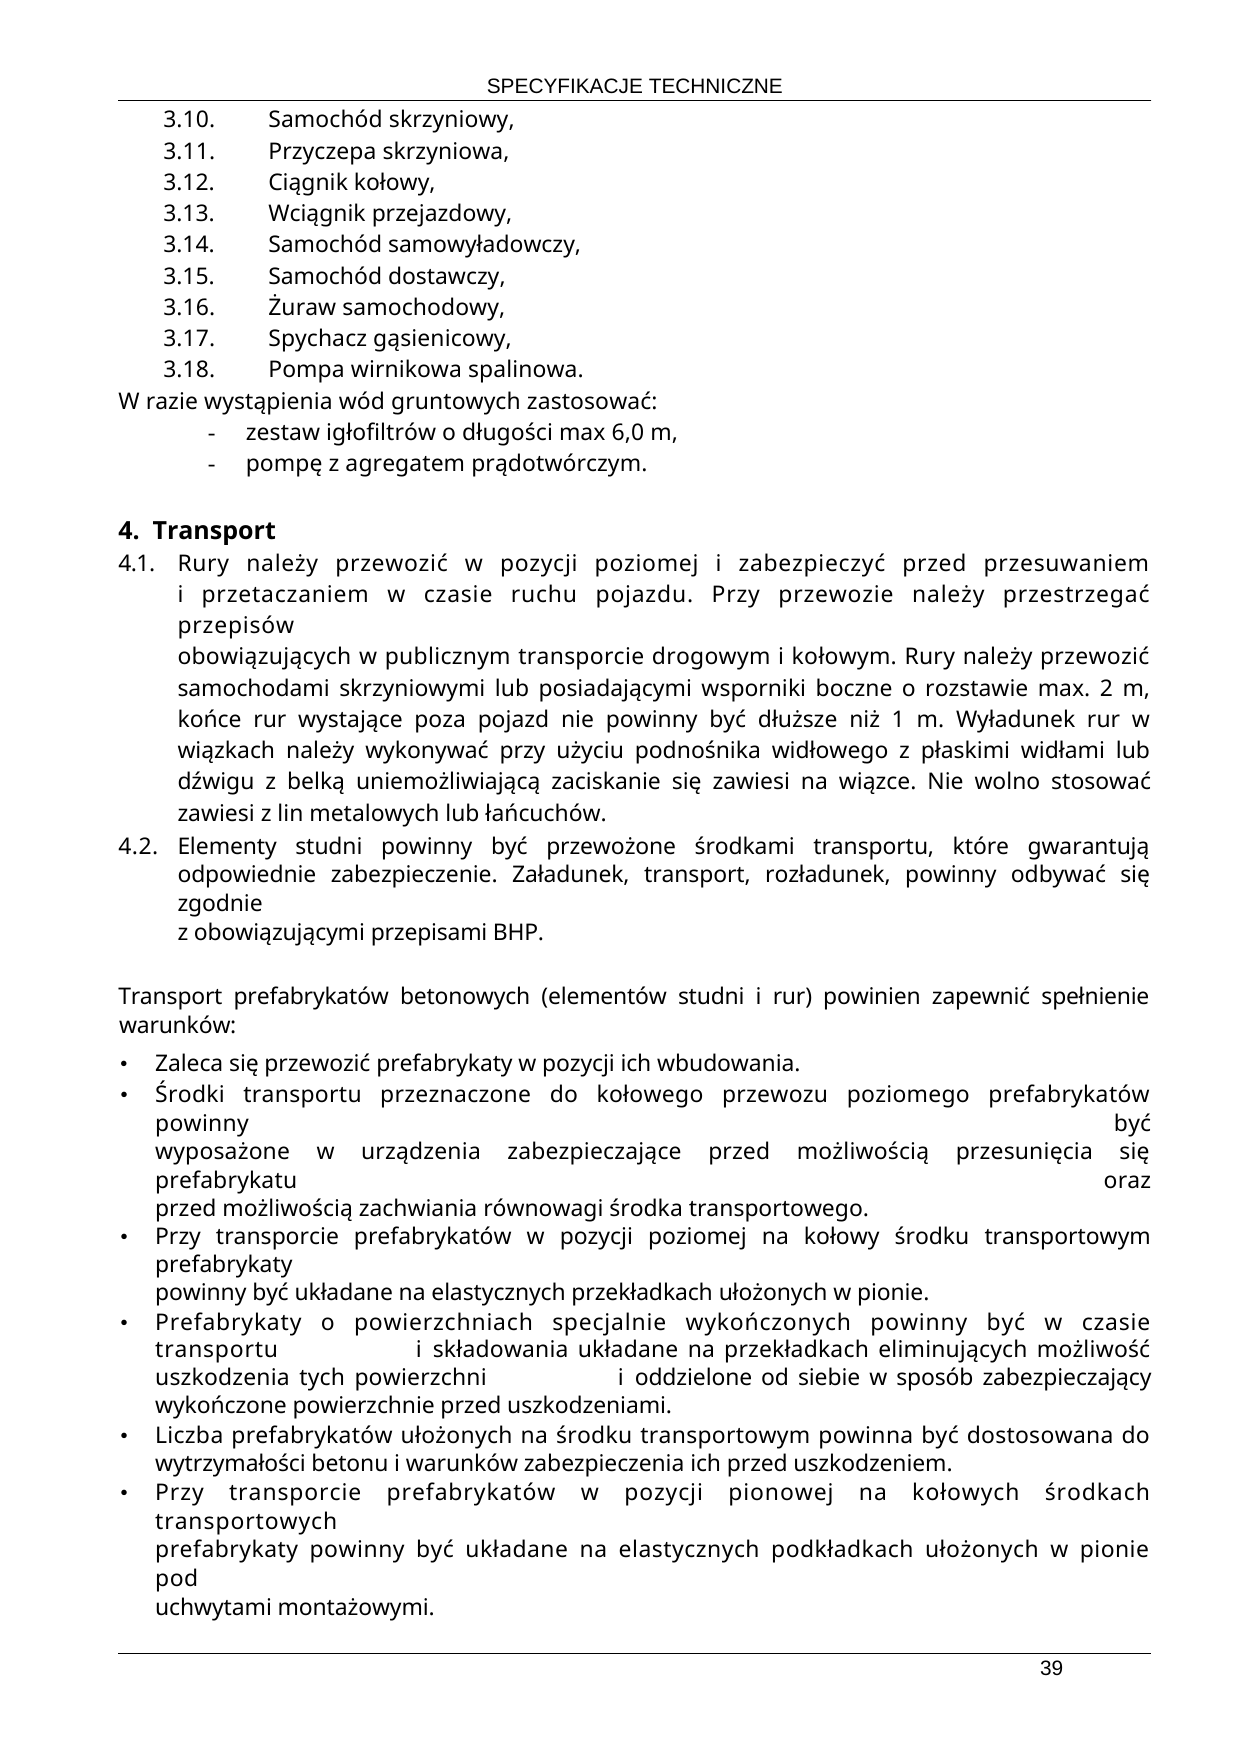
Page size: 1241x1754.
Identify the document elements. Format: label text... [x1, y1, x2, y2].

list Ciągnik kołowy, [163, 166, 1151, 197]
list Wciągnik przejazdowy, [163, 197, 1151, 228]
list Spychacz gąsienicowy, [163, 322, 1151, 353]
text W razie wystąpienia wód gruntowych zastosować: [118, 385, 1151, 416]
list Liczba prefabrykatów ułożonych na środku transportowym powinna być dostosowana do wytrzymałości betonu i warunków zabezpieczenia ich przed uszkodzeniem. [120, 1420, 1151, 1477]
text Transport prefabrykatów betonowych (elementów studni i rur) powinien zapewnić spełnienie warunków: [118, 982, 1150, 1039]
list Żuraw samochodowy, [163, 291, 1151, 322]
list Samochód dostawczy, [163, 260, 1151, 291]
list Pompa wirnikowa spalinowa. [163, 353, 1151, 385]
list zestaw igłofiltrów o długości max 6,0 m, [208, 416, 1151, 447]
text 4.2. Elementy studni powinny być przewożone środkami transportu, które gwarantują odpowiednie zabezpieczenie. Załadunek, transport, rozładunek, powinny odbywać się zgodnie z obowiązującymi przepisami BHP. [118, 832, 1150, 946]
list Środki transportu przeznaczone do kołowego przewozu poziomego prefabrykatów powinny być wyposażone w urządzenia zabezpieczające przed możliwością przesunięcia się prefabrykatu oraz przed możliwością zachwiania równowagi środka transportowego. [120, 1080, 1151, 1222]
list Przy transporcie prefabrykatów w pozycji pionowej na kołowych środkach transportowych prefabrykaty powinny być układane na elastycznych podkładkach ułożonych w pionie pod uchwytami montażowymi. [120, 1478, 1151, 1621]
list Przy transporcie prefabrykatów w pozycji poziomej na kołowy środku transportowym prefabrykaty powinny być układane na elastycznych przekładkach ułożonych w pionie. [120, 1222, 1151, 1306]
list pompę z agregatem prądotwórczym. [208, 447, 1151, 478]
text 4.1. Rury należy przewozić w pozycji poziomej i zabezpieczyć przed przesuwaniem i przetaczaniem w czasie ruchu pojazdu. Przy przewozie należy przestrzegać przepisów obowiązujących w publicznym transporcie drogowym i kołowym. Rury należy przewozić samochodami skrzyniowymi lub posiadającymi wsporniki boczne o rozstawie max. 2 m, końce rur wystające poza pojazd nie powinny być dłuższe niż 1 m. Wyładunek rur w wiązkach należy wykonywać przy użyciu podnośnika widłowego z płaskimi widłami lub dźwigu z belką uniemożliwiającą zaciskanie się zawiesi na wiązce. Nie wolno stosować zawiesi z lin metalowych lub łańcuchów. [118, 547, 1151, 828]
text 4. Transport [118, 512, 1151, 547]
list Samochód skrzyniowy, [163, 103, 1151, 135]
list Przyczepa skrzyniowa, [163, 135, 1151, 166]
list Prefabrykaty o powierzchniach specjalnie wykończonych powinny być w czasie transportu i składowania układane na przekładkach eliminujących możliwość uszkodzenia tych powierzchni i oddzielone od siebie w sposób zabezpieczający wykończone powierzchnie przed uszkodzeniami. [120, 1308, 1151, 1419]
list Samochód samowyładowczy, [163, 228, 1151, 260]
list Zaleca się przewozić prefabrykaty w pozycji ich wbudowania. [119, 1047, 1151, 1078]
